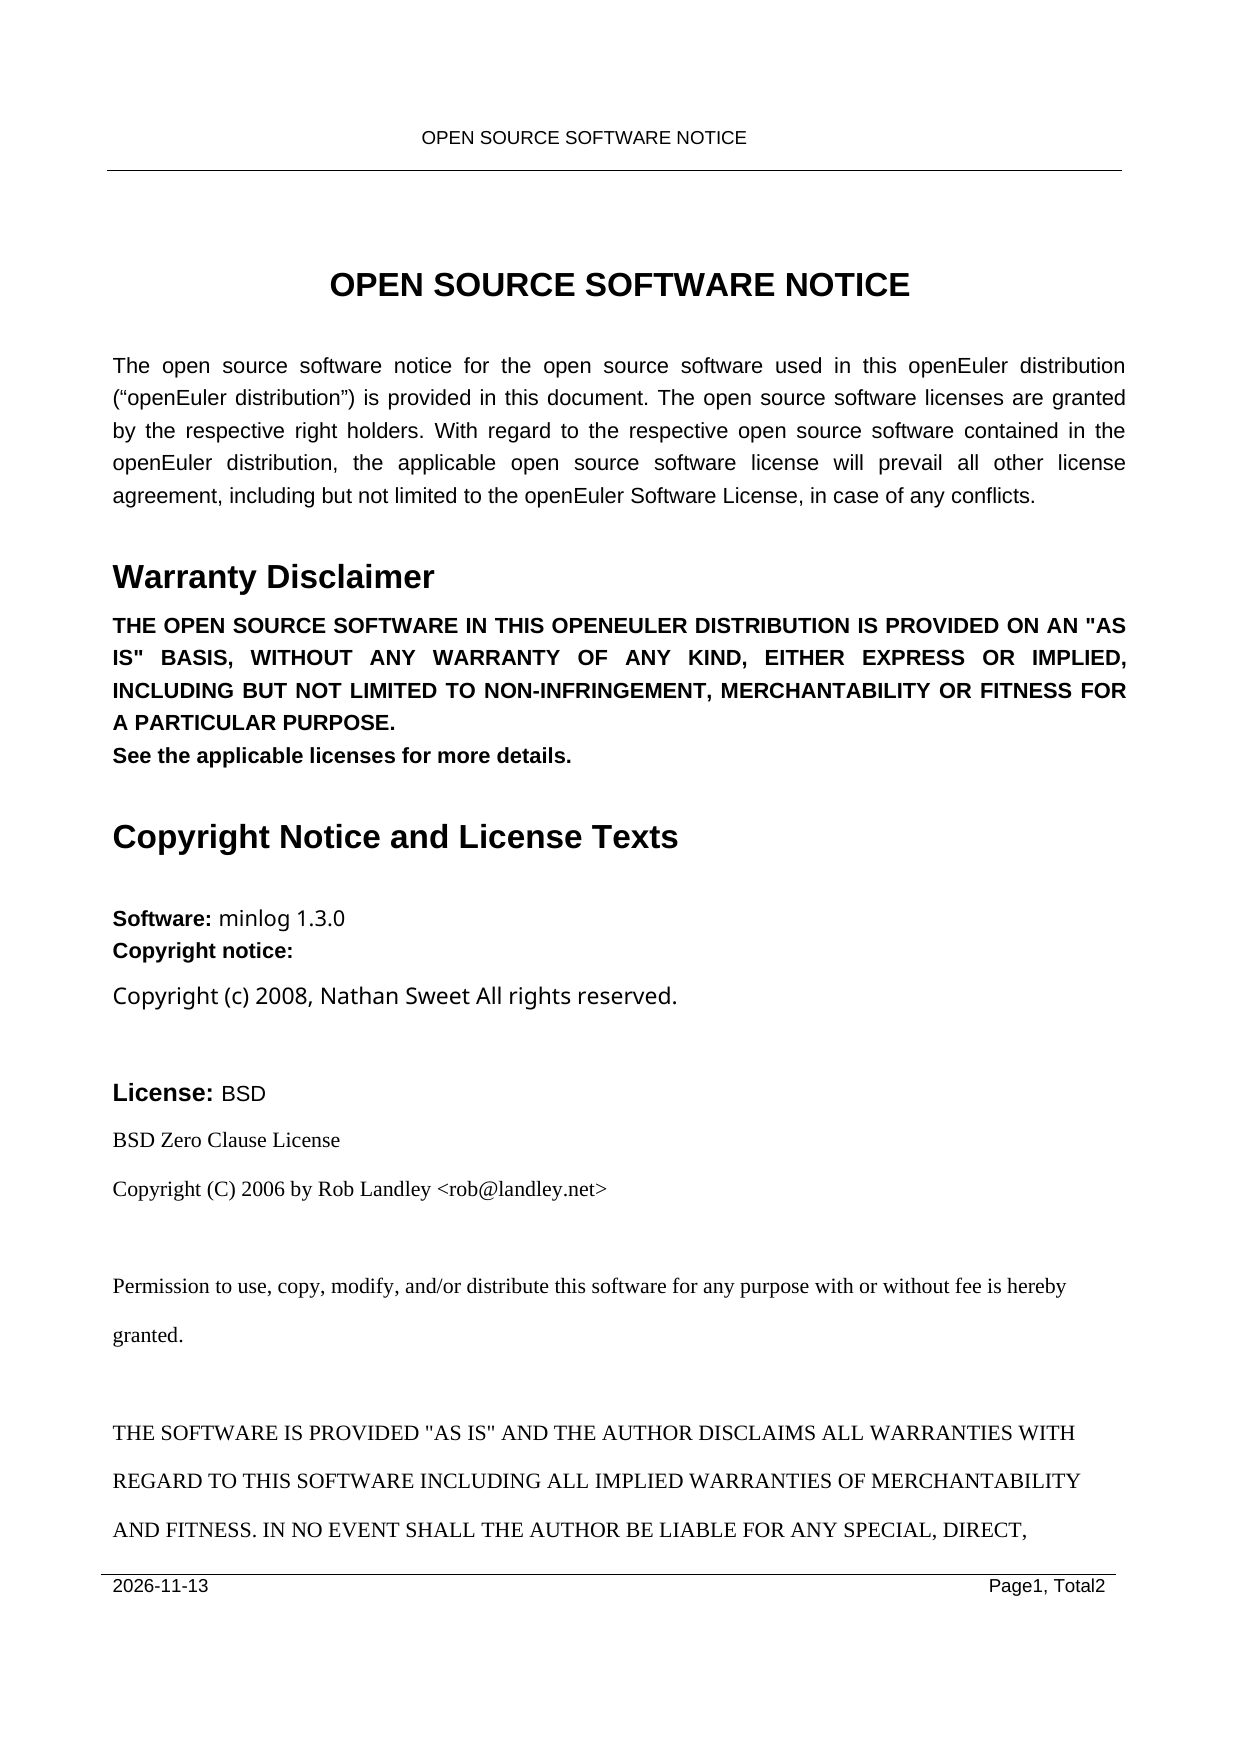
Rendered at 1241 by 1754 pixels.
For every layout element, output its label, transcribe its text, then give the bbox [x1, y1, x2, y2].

text Copyright (c) 2008, Nathan Sweet All rights reserved. [112, 979, 1128, 1060]
text License: BSD [112, 1077, 1128, 1109]
text The open source software notice for the open source software used in this openEuler distribution (“openEuler distribution”) is provided in this document. The open source software licenses are granted by the respective right holders. With regard to the respective open source software contained in the openEuler distribution, the applicable open source software license will prevail all other license agreement, including but not limited to the openEuler Software License, in case of any conflicts. [112, 349, 1128, 511]
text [112, 1123, 1128, 1546]
text OPEN SOURCE SOFTWARE NOTICE [112, 251, 1128, 316]
text Software: minlog 1.3.0 [112, 901, 1128, 934]
text Copyright notice: [112, 934, 1128, 966]
text Copyright Notice and License Texts [112, 804, 1128, 869]
text Warranty Disclaimer [112, 544, 1128, 609]
text THE OPEN SOURCE SOFTWARE IN THIS OPENEULER DISTRIBUTION IS PROVIDED ON AN "AS IS" BASIS, WITHOUT ANY WARRANTY OF ANY KIND, EITHER EXPRESS OR IMPLIED, INCLUDING BUT NOT LIMITED TO NON-INFRINGEMENT, MERCHANTABILITY OR FITNESS FOR A PARTICULAR PURPOSE. See the applicable licenses for more details. [112, 609, 1128, 771]
